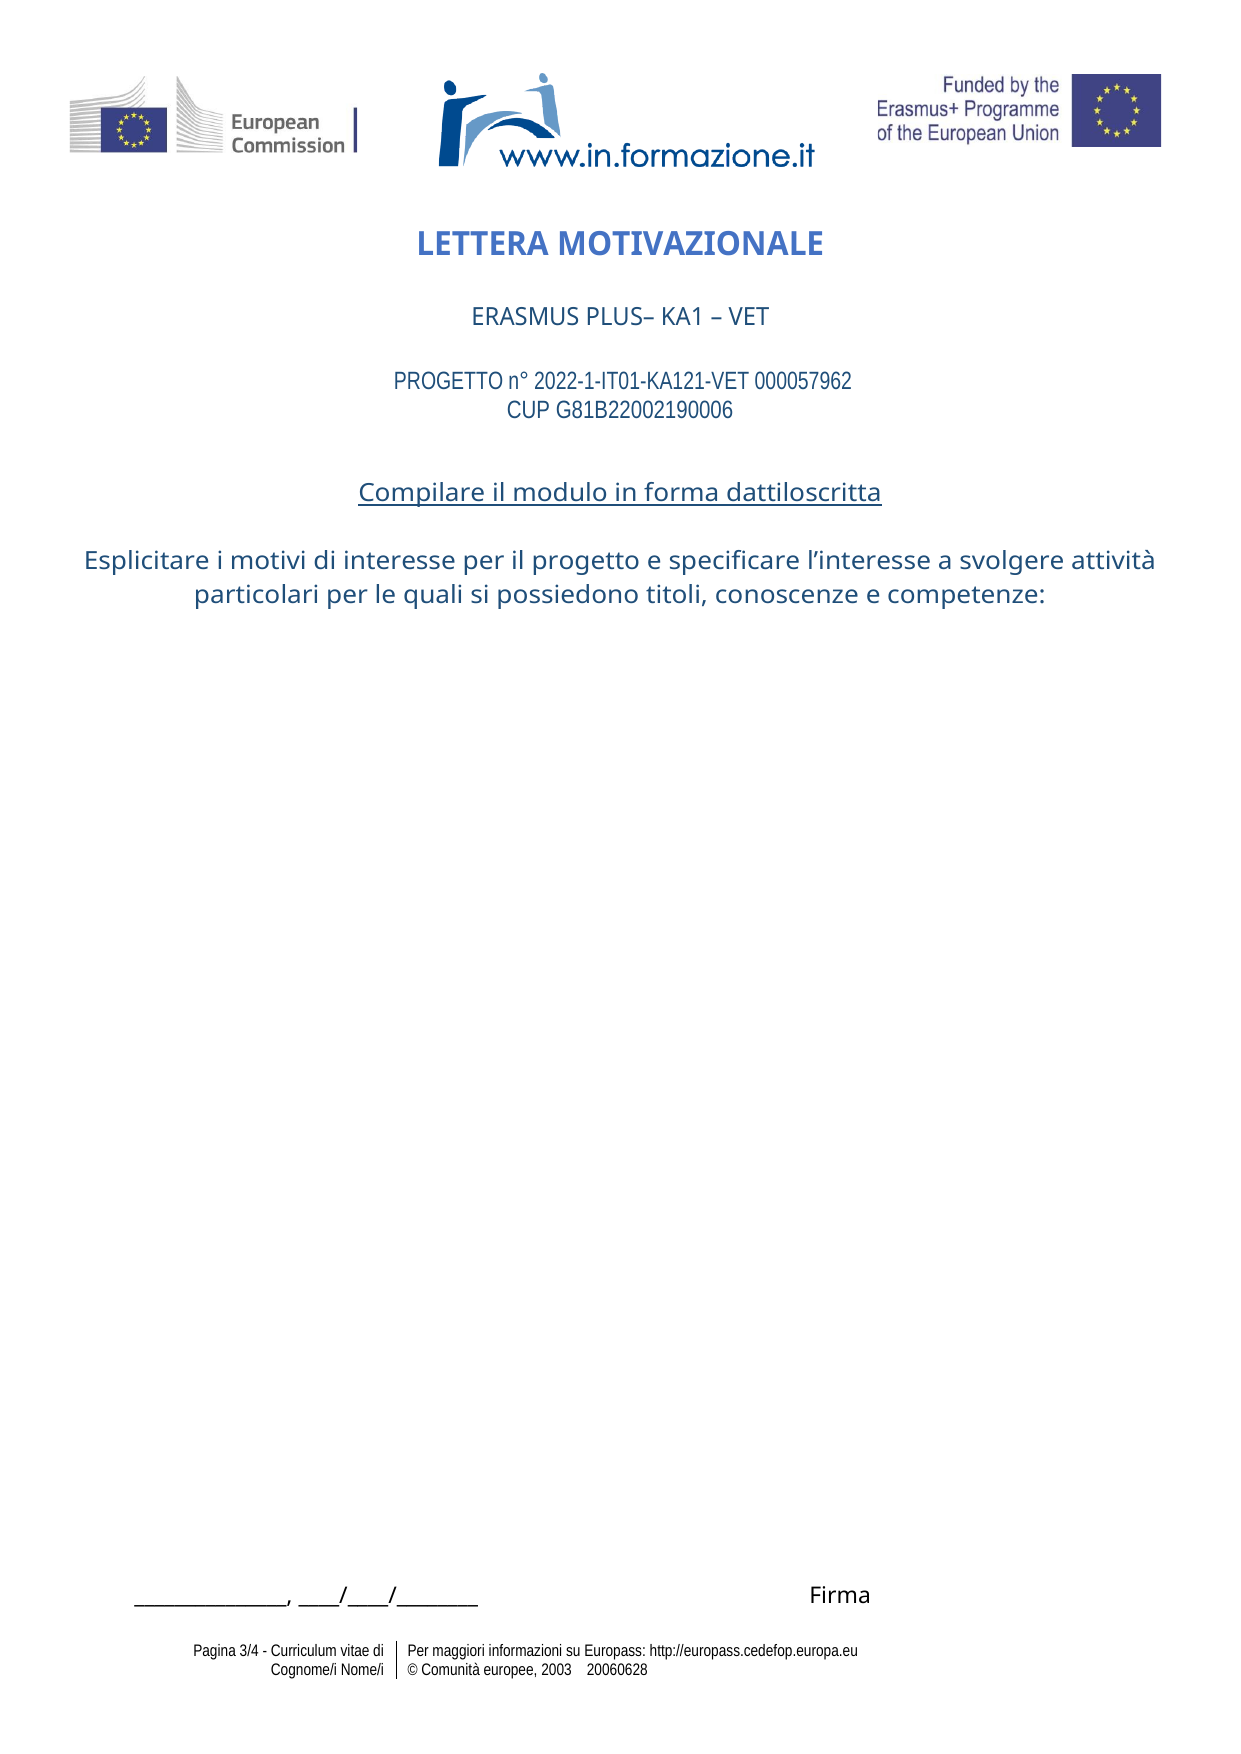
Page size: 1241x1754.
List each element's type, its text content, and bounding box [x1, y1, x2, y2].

text ERASMUS PLUS– KA1 – VET [59, 299, 1181, 333]
picture [438, 73, 815, 167]
text CUP G81B22002190006 [59, 394, 1181, 423]
text LETTERA MOTIVAZIONALE [59, 219, 1181, 265]
text _______________, ____/____/________ Firma [59, 1579, 1181, 1610]
text Compilare il modulo in forma dattiloscritta [59, 475, 1181, 509]
text Esplicitare i motivi di interesse per il progetto e specificare l’interesse a svolgere attività particolari per le quali si possiedono titoli, conoscenze e competenze: [59, 543, 1181, 611]
text PROGETTO n° 2022-1-IT01-KA121-VET 000057962 [293, 369, 953, 394]
picture [877, 74, 1162, 147]
picture [69, 76, 358, 153]
